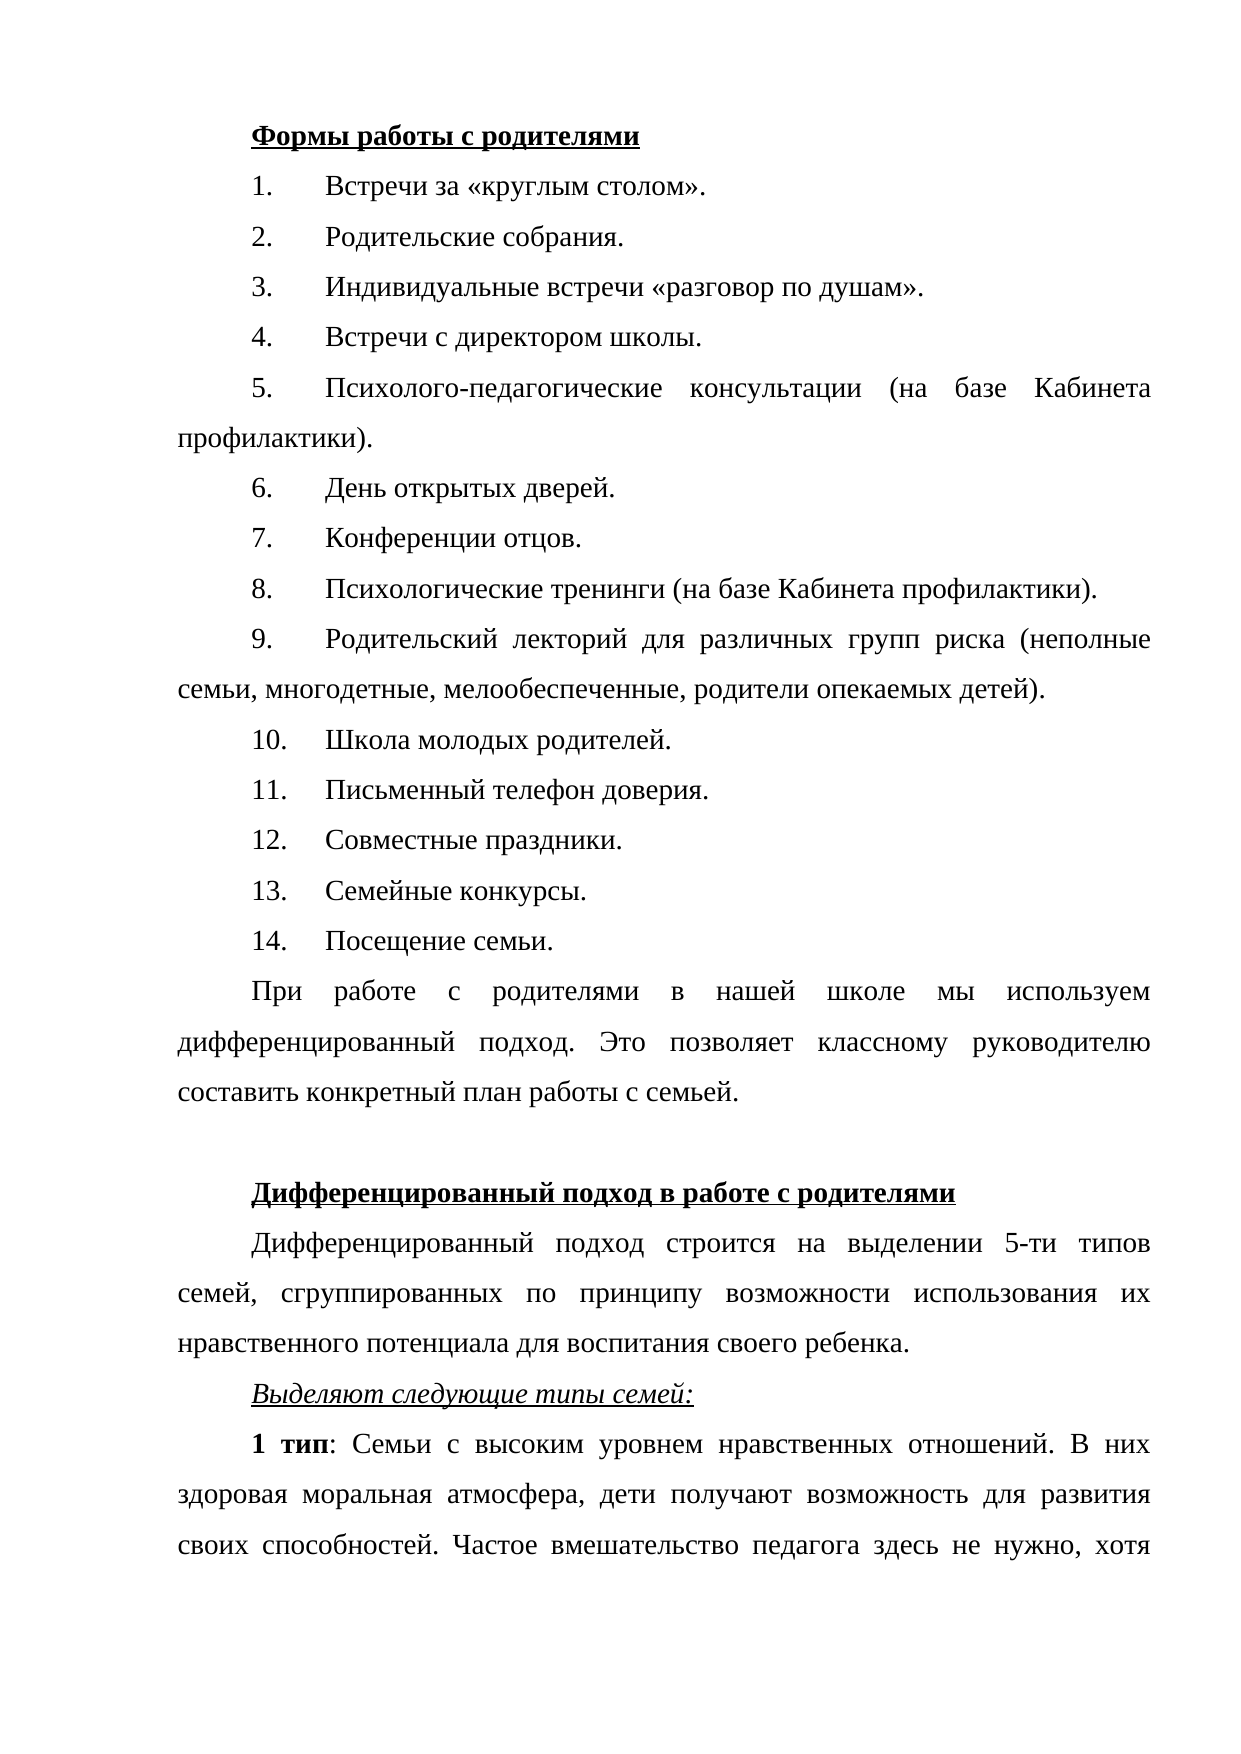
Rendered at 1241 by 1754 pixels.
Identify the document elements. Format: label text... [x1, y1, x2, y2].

text При работе с родителями в нашей школе мы используем дифференцированный подход. Это позволяет классному руководителю составить конкретный план работы с семьей. [177, 973, 1152, 1108]
list Психолого-педагогические консультации (на базе Кабинета профилактики). [177, 370, 1152, 453]
list Встречи с директором школы. [177, 319, 1152, 353]
list Конференции отцов. [177, 521, 1152, 554]
text Дифференцированный подход строится на выделении 5-ти типов семей, сгруппированных по принципу возможности использования их нравственного потенциала для воспитания своего ребенка. [177, 1225, 1152, 1359]
list Совместные праздники. [177, 822, 1152, 856]
list День открытых дверей. [177, 470, 1152, 504]
list Индивидуальные встречи «разговор по душам». [177, 269, 1152, 303]
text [177, 1426, 1152, 1560]
list Письменный телефон доверия. [177, 772, 1152, 806]
list Психологические тренинги (на базе Кабинета профилактики). [177, 571, 1152, 604]
list Семейные конкурсы. [177, 873, 1152, 906]
list Посещение семьи. [177, 923, 1152, 957]
list Родительские собрания. [177, 219, 1152, 252]
list Школа молодых родителей. [177, 722, 1152, 755]
list Родительский лекторий для различных групп риска (неполные семьи, многодетные, мелообеспеченные, родители опекаемых детей). [177, 621, 1152, 705]
text Формы работы с родителями [177, 118, 1152, 152]
text Выделяют следующие типы семей: [177, 1376, 1152, 1409]
list Встречи за «круглым столом». [177, 168, 1152, 202]
text Дифференцированный подход в работе с родителями [177, 1175, 1152, 1208]
